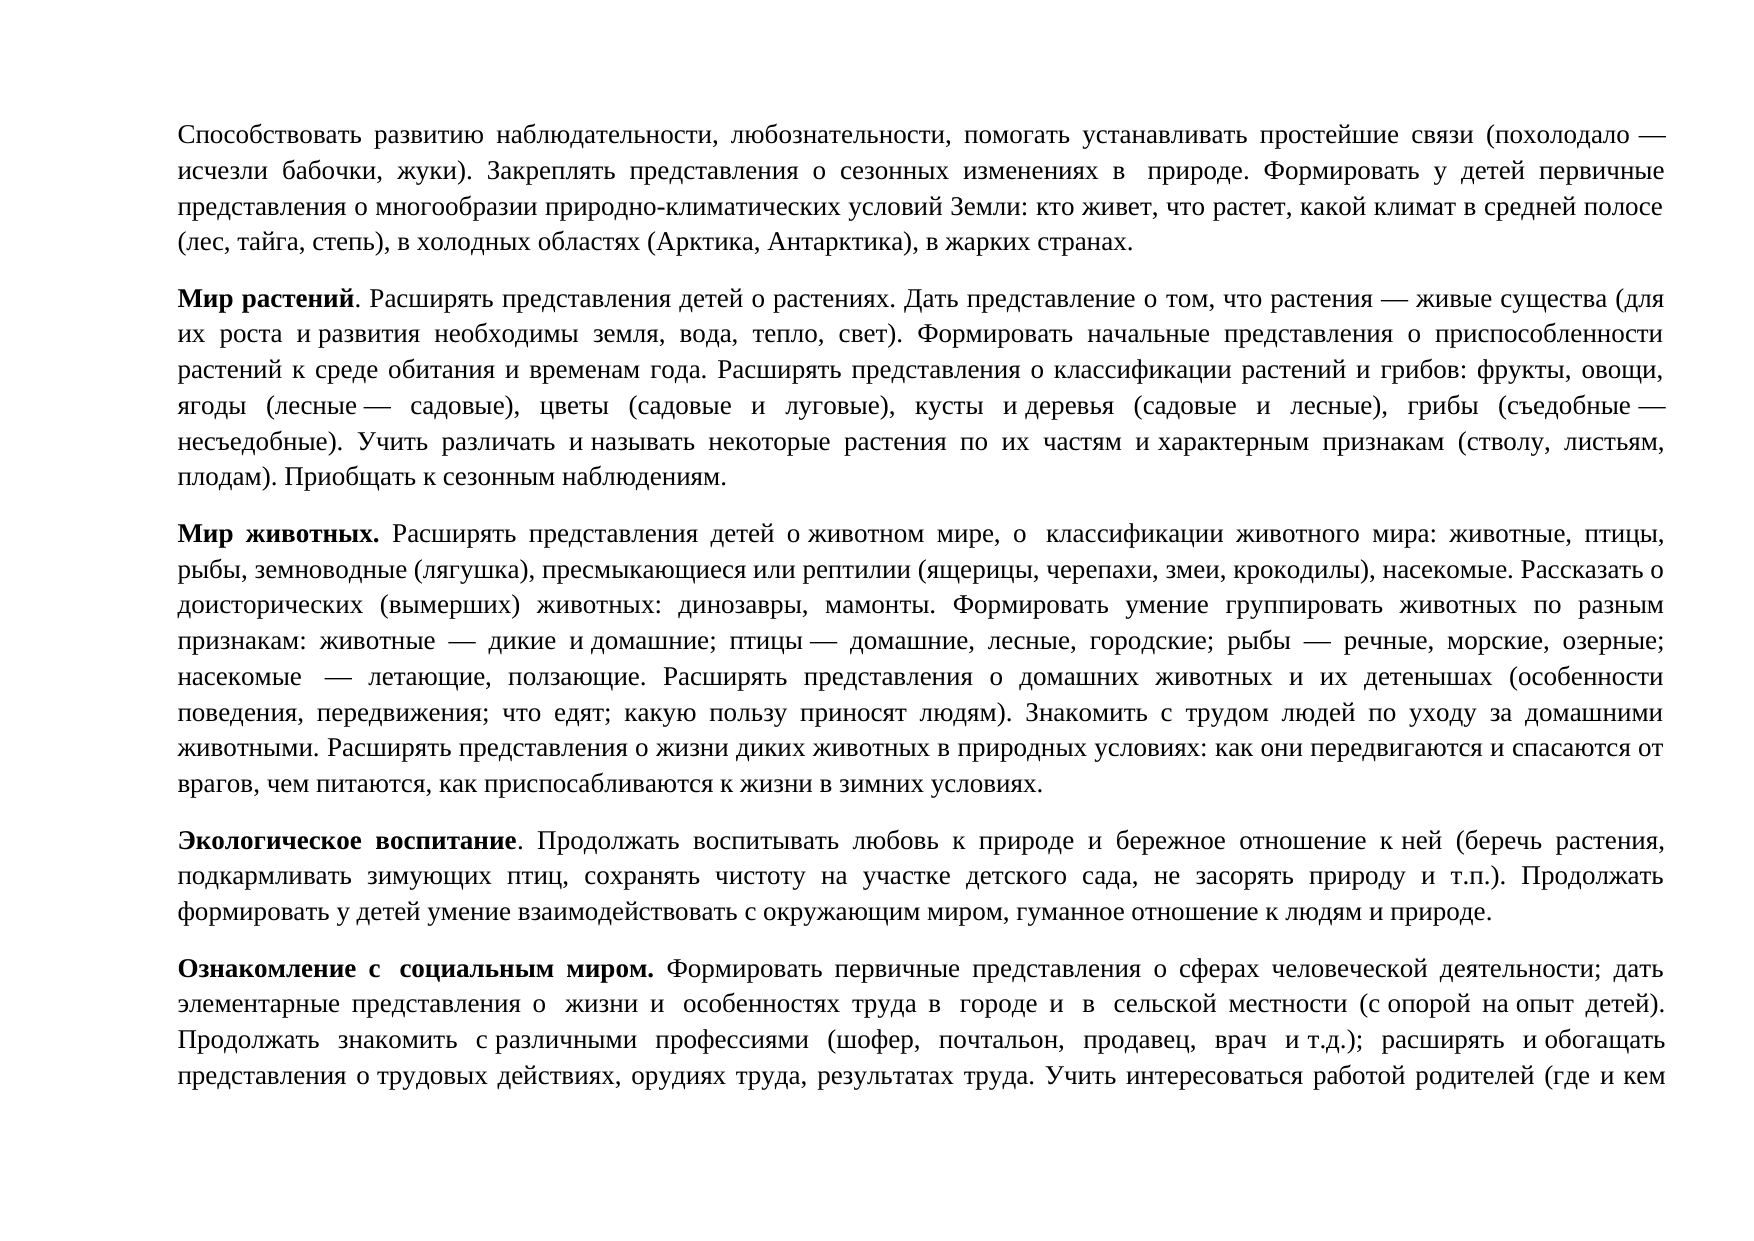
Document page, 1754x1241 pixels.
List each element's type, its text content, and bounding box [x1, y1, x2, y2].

text Мир растений. Расширять представления детей о растениях. Дать представление о том, что растения — живые существа (для их роста и развития необходимы земля, вода, тепло, свет). Формировать начальные представления о приспособленности растений к среде обитания и временам года. Расширять представления о классификации растений и грибов: фрукты, овощи, ягоды (лесные — садовые), цветы (садовые и луговые), кусты и деревья (садовые и лесные), грибы (съедобные — несъедобные). Учить различать и называть некоторые растения по их частям и характерным признакам (стволу, листьям, плодам). Приобщать к сезонным наблюдениям. [177, 282, 1665, 492]
text Способствовать развитию наблюдательности, любознательности, помогать устанавливать простейшие связи (похолодало — исчезли бабочки, жуки). Закреплять представления о сезонных изменениях в природе. Формировать у детей первичные представления о многообразии природно-климатических условий Земли: кто живет, что растет, какой климат в средней полосе (лес, тайга, степь), в холодных областях (Арктика, Антарктика), в жарких странах. [177, 118, 1665, 256]
text Экологическое воспитание. Продолжать воспитывать любовь к природе и бережное отношение к ней (беречь растения, подкармливать зимующих птиц, сохранять чистоту на участке детского сада, не засорять природу и т.п.). Продолжать формировать у детей умение взаимодействовать с окружающим миром, гуманное отношение к людям и природе. [177, 824, 1665, 926]
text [177, 952, 1665, 1090]
text Мир животных. Расширять представления детей о животном мире, о классификации животного мира: животные, птицы, рыбы, земноводные (лягушка), пресмыкающиеся или рептилии (ящерицы, черепахи, змеи, крокодилы), насекомые. Рассказать о доисторических (вымерших) животных: динозавры, мамонты. Формировать умение группировать животных по разным признакам: животные — дикие и домашние; птицы — домашние, лесные, городские; рыбы — речные, морские, озерные; насекомые — летающие, ползающие. Расширять представления о домашних животных и их детенышах (особенности поведения, передвижения; что едят; какую пользу приносят людям). Знакомить с трудом людей по уходу за домашними животными. Расширять представления о жизни диких животных в природных условиях: как они передвигаются и спасаются от врагов, чем питаются, как приспосабливаются к жизни в зимних условиях. [177, 517, 1665, 798]
